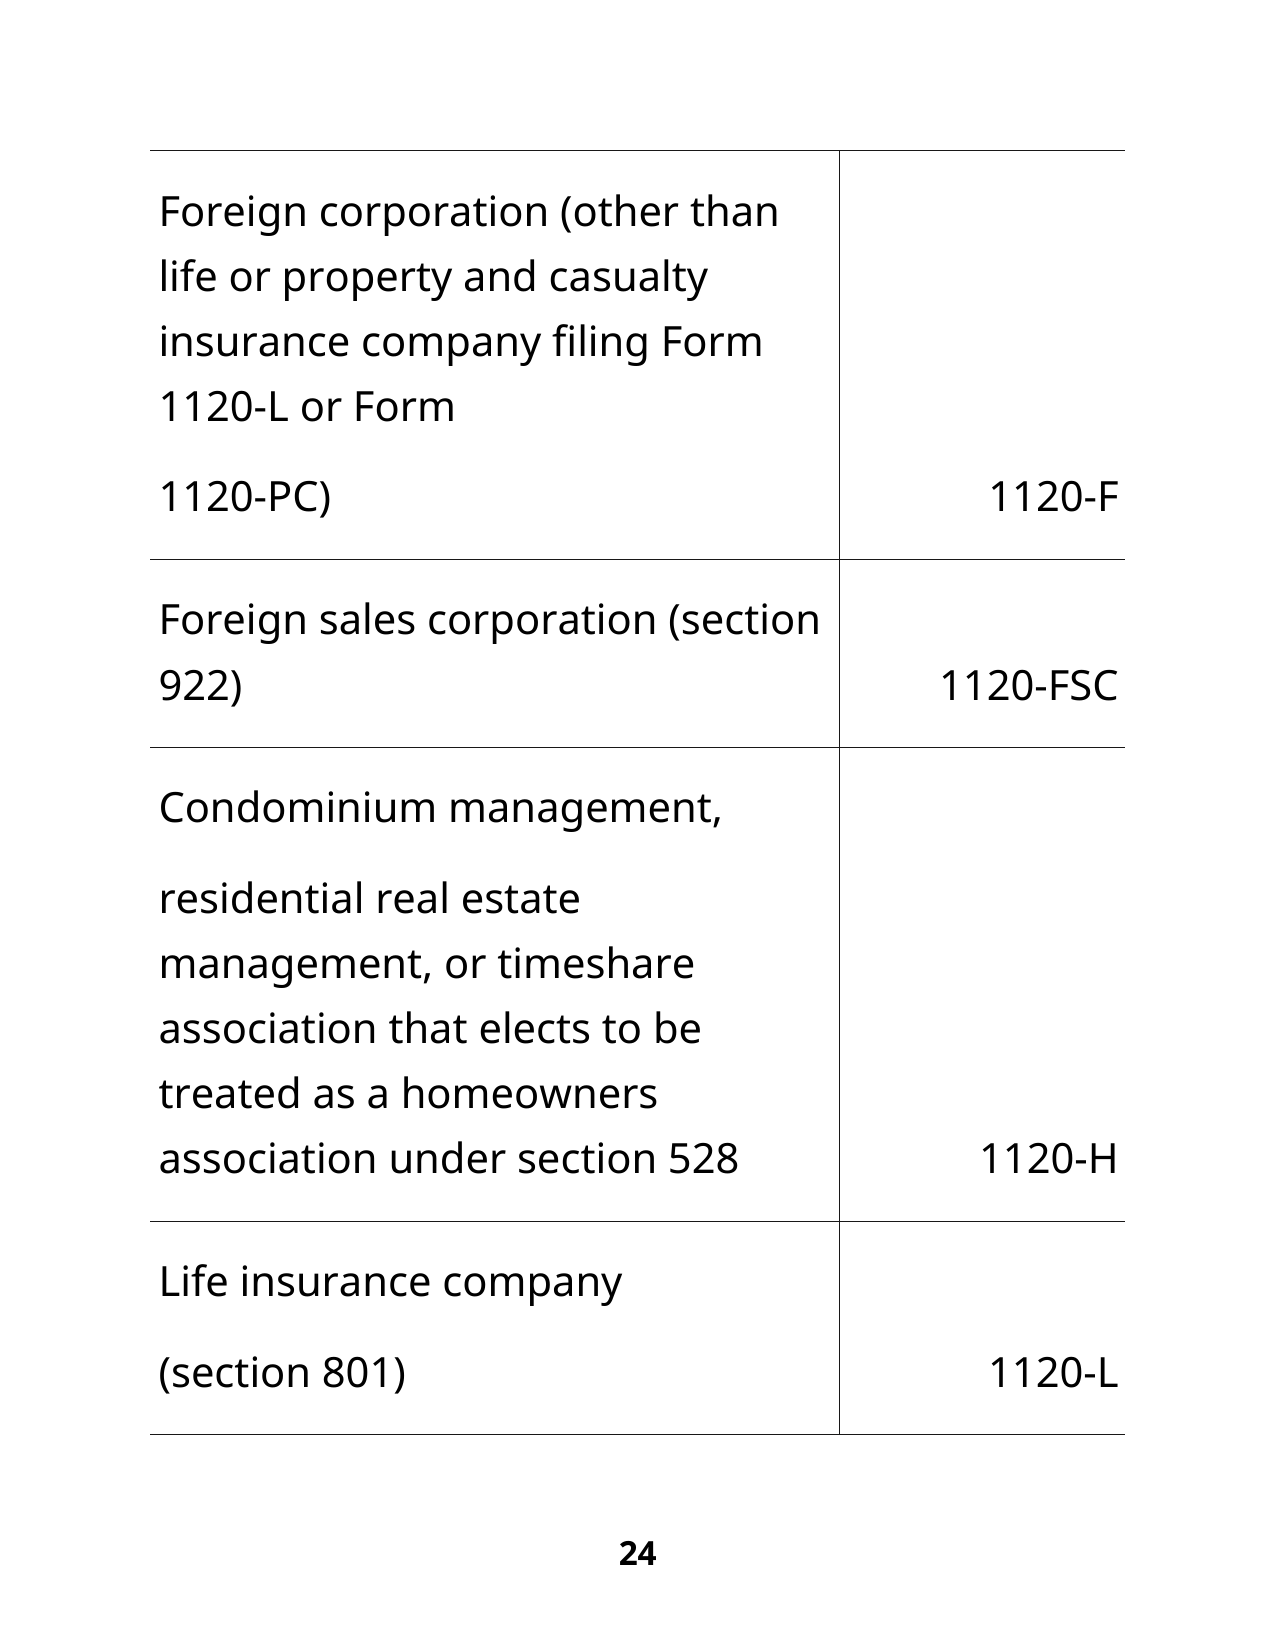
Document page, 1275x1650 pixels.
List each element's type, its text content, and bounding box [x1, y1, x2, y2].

table_cell Foreign sales corporation (section 922) [150, 560, 839, 747]
table_cell Condominium management, residential real estate management, or timeshare association that elects to be treated as a homeowners association under section 528 [150, 748, 839, 1221]
table_cell 1120-F [840, 151, 1125, 559]
table_cell 1120-H [840, 748, 1125, 1221]
table_cell Foreign corporation (other than life or property and casualty insurance company filing Form 1120-L or Form 1120-PC) [150, 151, 839, 559]
table_cell 1120-L [840, 1222, 1125, 1434]
table_cell Life insurance company (section 801) [150, 1222, 839, 1434]
table_cell 1120-FSC [840, 560, 1125, 747]
